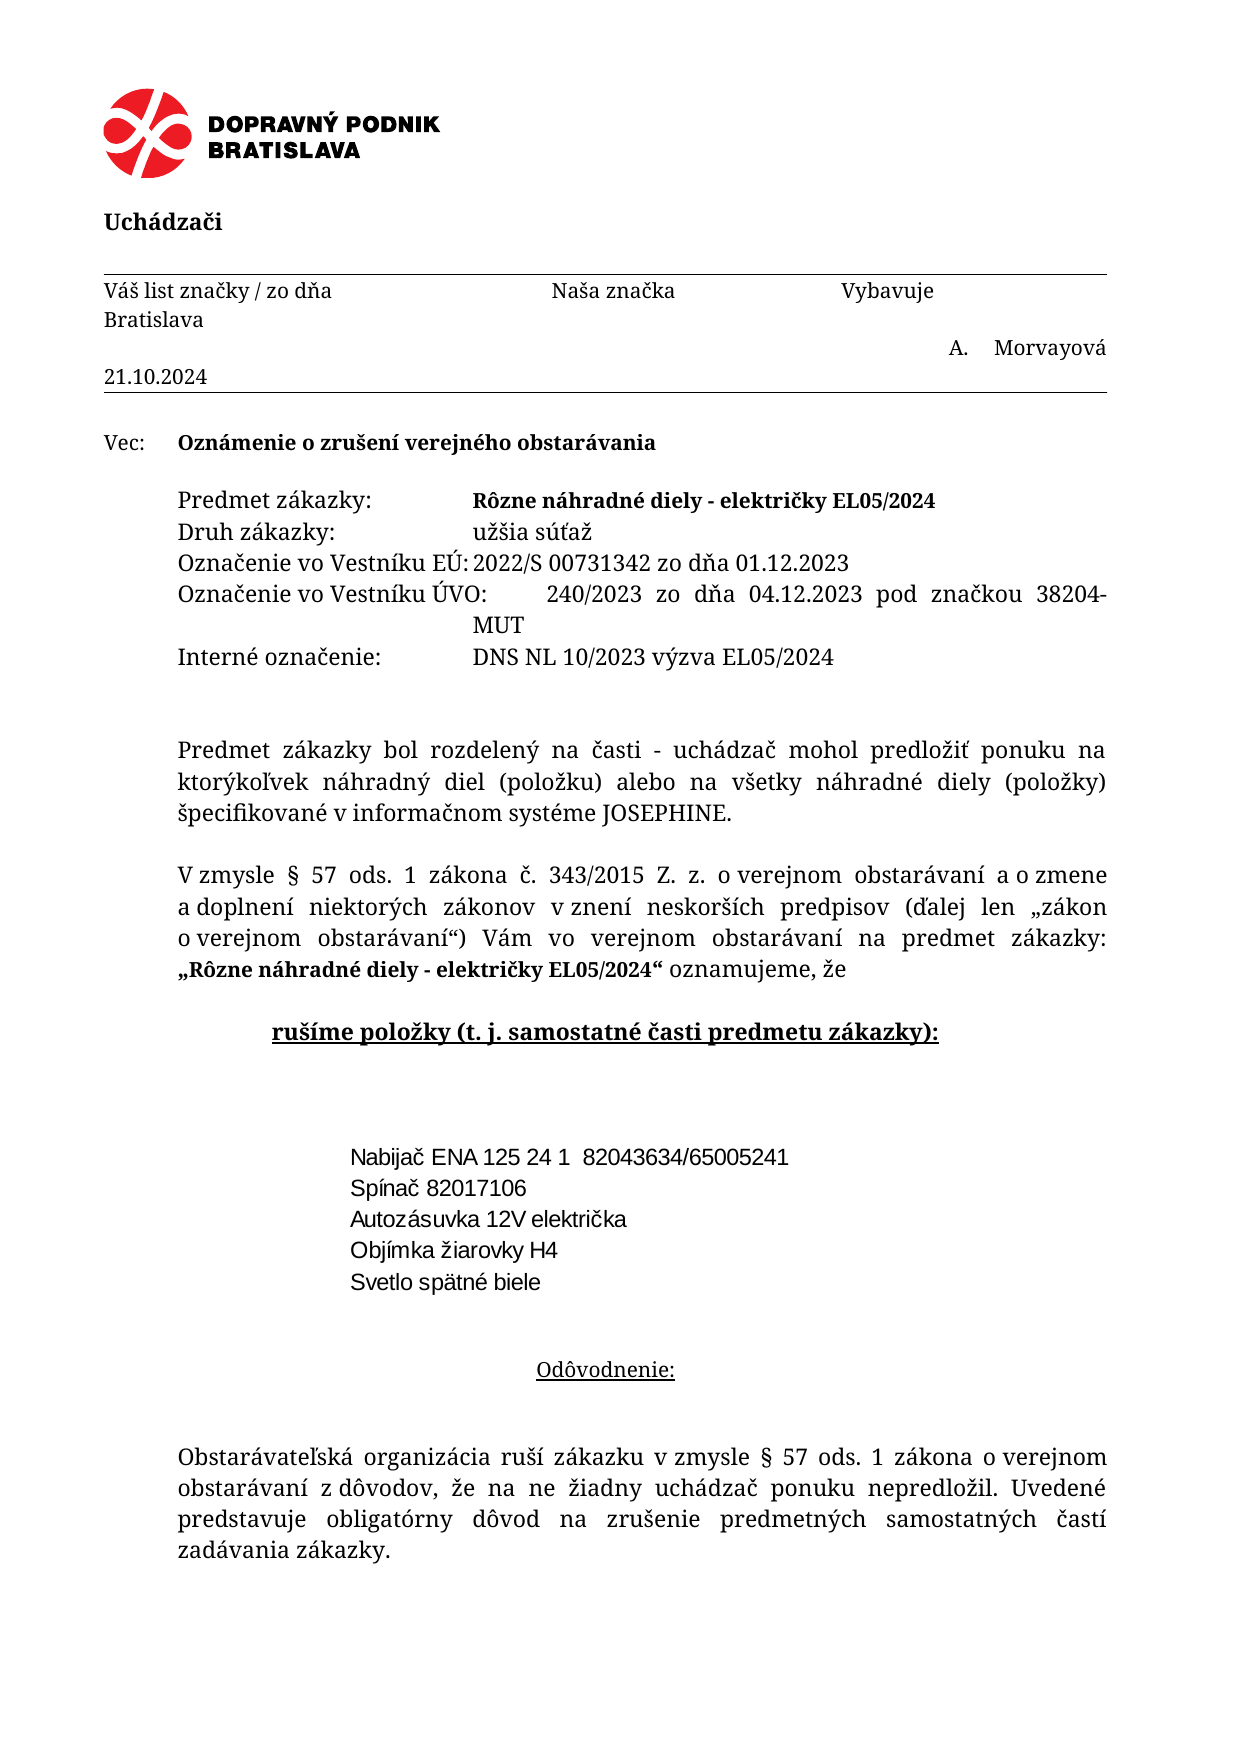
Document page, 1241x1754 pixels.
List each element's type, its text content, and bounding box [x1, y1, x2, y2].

text Predmet zákazky: Rôzne náhradné diely - električky EL05/2024 [177, 484, 1107, 516]
text Vec: Oznámenie o zrušení verejného obstarávania [103, 428, 1107, 456]
text Interné označenie: DNS NL 10/2023 výzva EL05/2024 [177, 641, 1107, 672]
text Označenie vo Vestníku ÚVO: 240/2023 zo dňa 04.12.2023 pod značkou 38204-MUT [177, 578, 1107, 641]
text Odôvodnenie: [103, 1355, 1107, 1384]
text V zmysle § 57 ods. 1 zákona č. 343/2015 Z. z. o verejnom obstarávaní a o zmene a doplnení niektorých zákonov v znení neskorších predpisov (ďalej len „zákon o verejnom obstarávaní“) Vám vo verejnom obstarávaní na predmet zákazky: „Rôzne náhradné diely - električky EL05/2024“ oznamujeme, že [177, 859, 1107, 984]
text Uchádzači [103, 207, 1107, 236]
text Váš list značky / zo dňa Naša značka Vybavuje Bratislava [103, 275, 1107, 330]
text Druh zákazky: užšia súťaž [177, 516, 1107, 547]
text rušíme položky (t. j. samostatné časti predmetu zákazky): [103, 1016, 1107, 1047]
text Obstarávateľská organizácia ruší zákazku v zmysle § 57 ods. 1 zákona o verejnom obstarávaní z dôvodov, že na ne žiadny uchádzač ponuku nepredložil. Uvedené predstavuje obligatórny dôvod na zrušenie predmetných samostatných častí zadávania zákazky. [177, 1441, 1107, 1566]
text Predmet zákazky bol rozdelený na časti - uchádzač mohol predložiť ponuku na ktorýkoľvek náhradný diel (položku) alebo na všetky náhradné diely (položky) špecifikované v informačnom systéme JOSEPHINE. [177, 734, 1107, 828]
text A. Morvayová 21.10.2024 [103, 330, 1107, 393]
text Označenie vo Vestníku EÚ: 2022/S 00731342 zo dňa 01.12.2023 [177, 547, 1107, 578]
